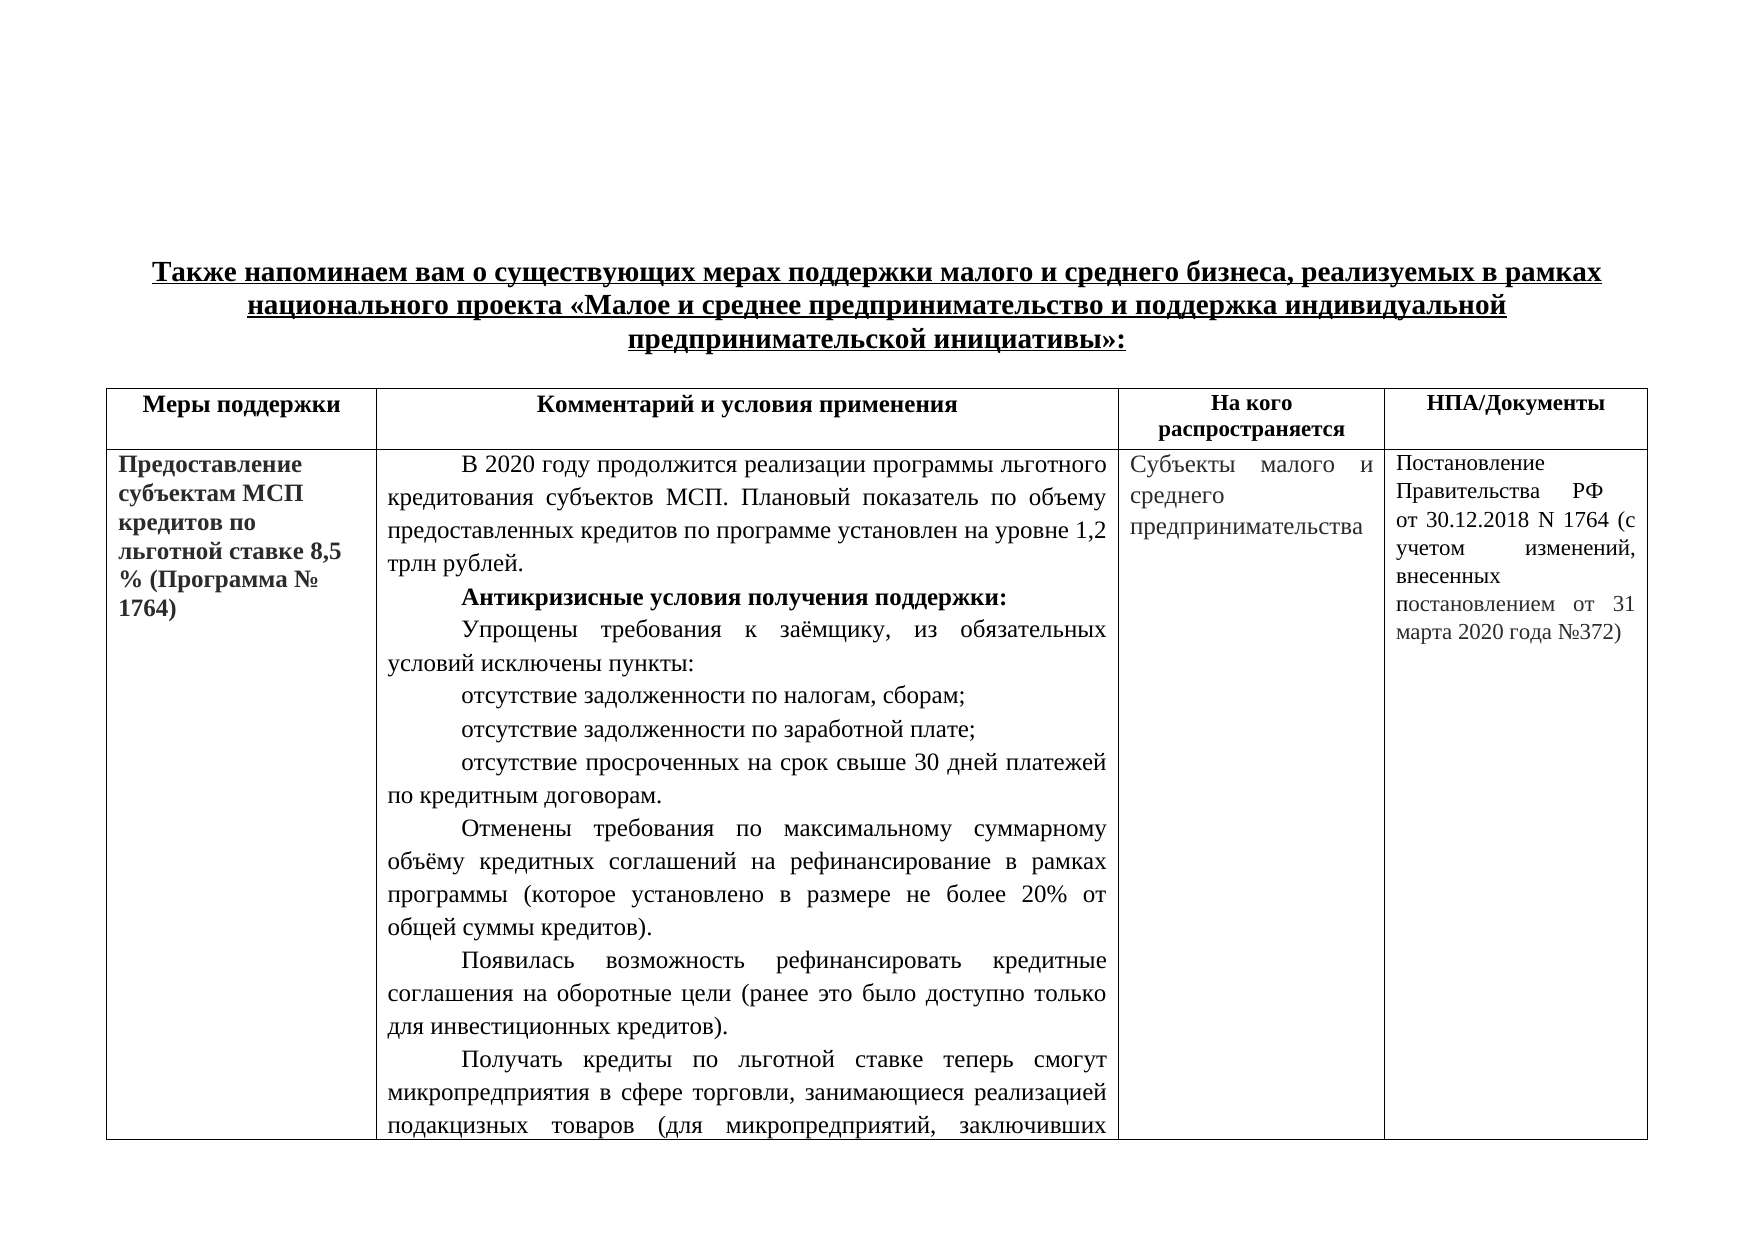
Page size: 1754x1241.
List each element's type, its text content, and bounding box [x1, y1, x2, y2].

table_header Комментарий и условия применения [377, 389, 1118, 448]
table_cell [1119, 450, 1384, 1139]
table_header НПА/Документы [1385, 389, 1647, 448]
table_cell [107, 450, 376, 1139]
text Также напоминаем вам о существующих мерах поддержки малого и среднего бизнеса, реализуемых в рамках национального проекта «Малое и среднее предпринимательство и поддержка индивидуальной предпринимательской инициативы»: [118, 254, 1636, 354]
table_header На кого распространяется [1119, 389, 1384, 448]
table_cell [1385, 450, 1647, 1139]
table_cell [377, 450, 1118, 1139]
table_header Меры поддержки [107, 389, 376, 448]
